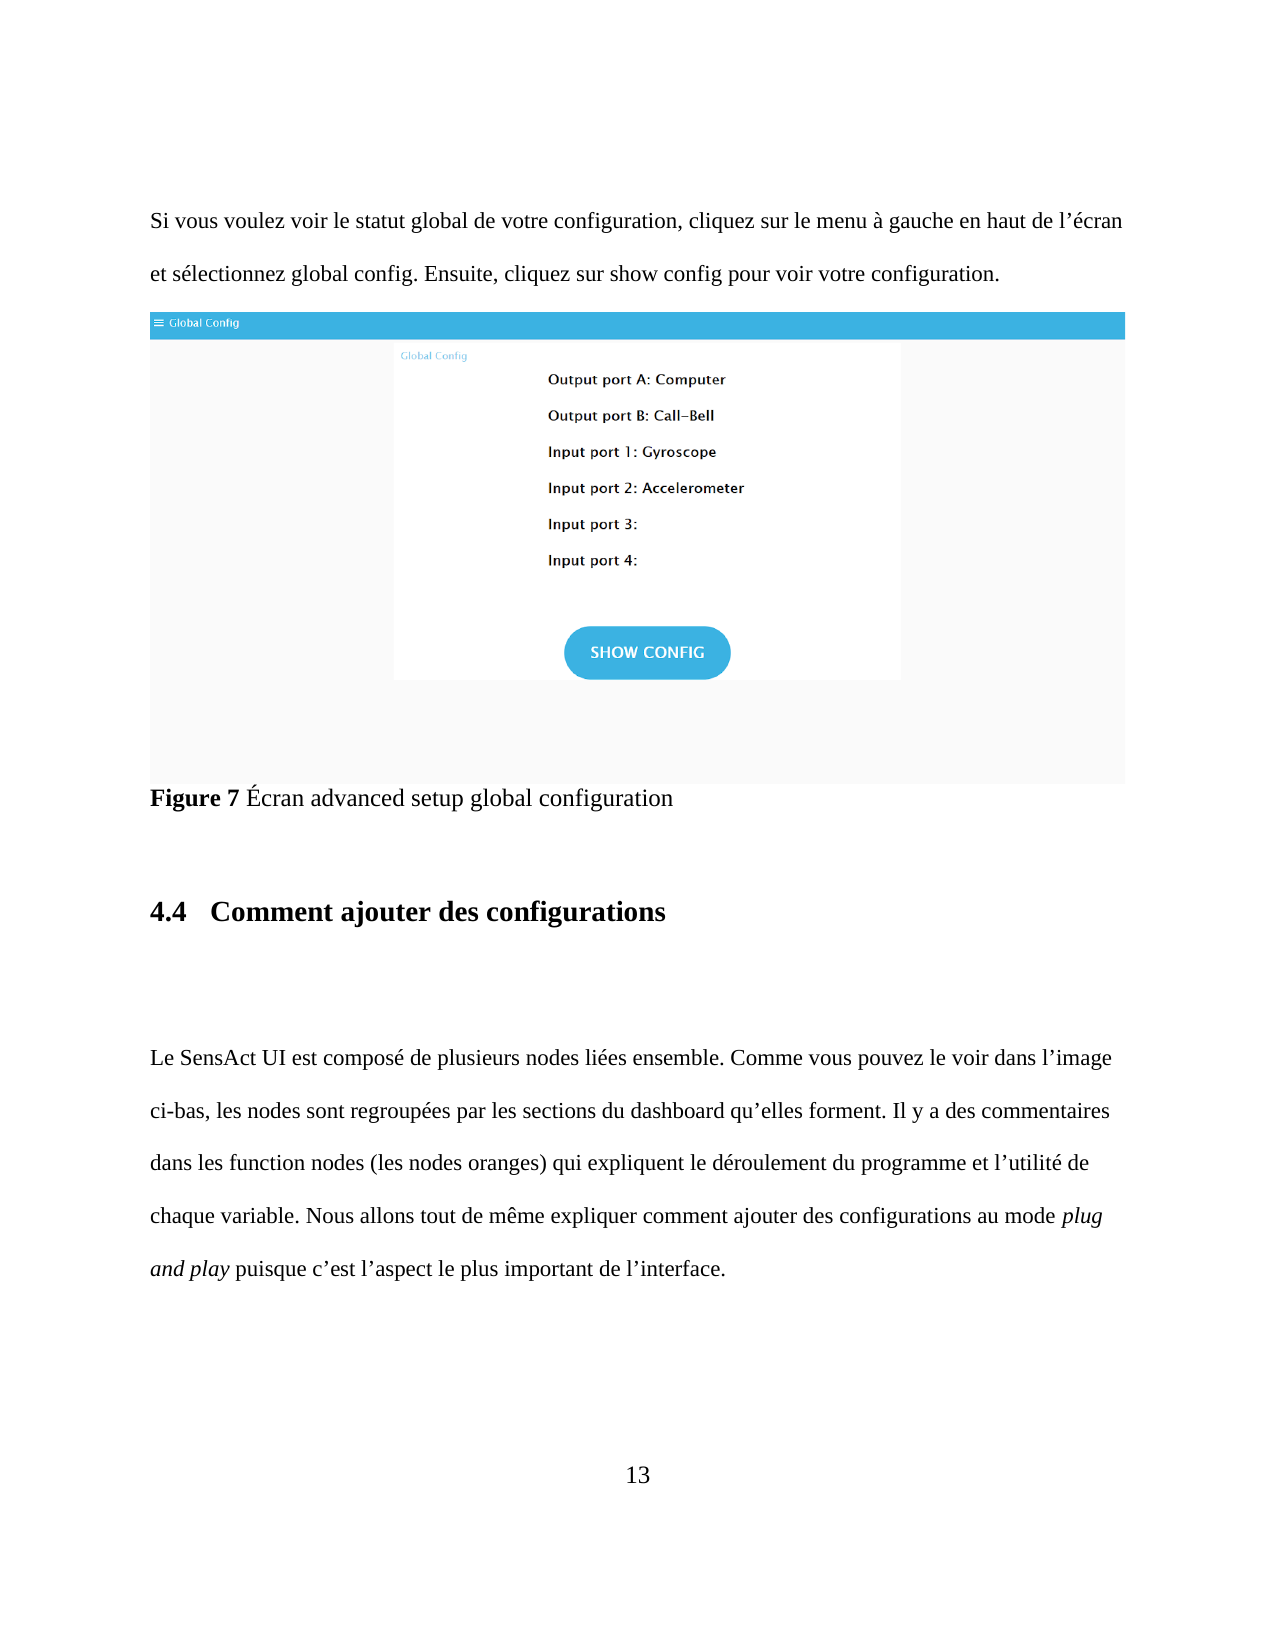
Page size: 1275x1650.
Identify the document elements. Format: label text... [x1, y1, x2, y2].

picture [150, 312, 1125, 784]
subtitle Comment ajouter des configurations [150, 894, 1125, 928]
text Le SensAct UI est composé de plusieurs nodes liées ensemble. Comme vous pouvez le voir dans l’image ci-bas, les nodes sont regroupées par les sections du dashboard qu’elles forment. Il y a des commentaires dans les function nodes (les nodes oranges) qui expliquent le déroulement du programme et l’utilité de chaque variable. Nous allons tout de même expliquer comment ajouter des configurations au mode plug and play puisque c’est l’aspect le plus important de l’interface. [150, 1044, 1125, 1281]
text Figure 7 Écran advanced setup global configuration [150, 784, 1125, 812]
text Si vous voulez voir le statut global de votre configuration, cliquez sur le menu à gauche en haut de l’écran et sélectionnez global config. Ensuite, cliquez sur show config pour voir votre configuration. [150, 207, 1125, 287]
